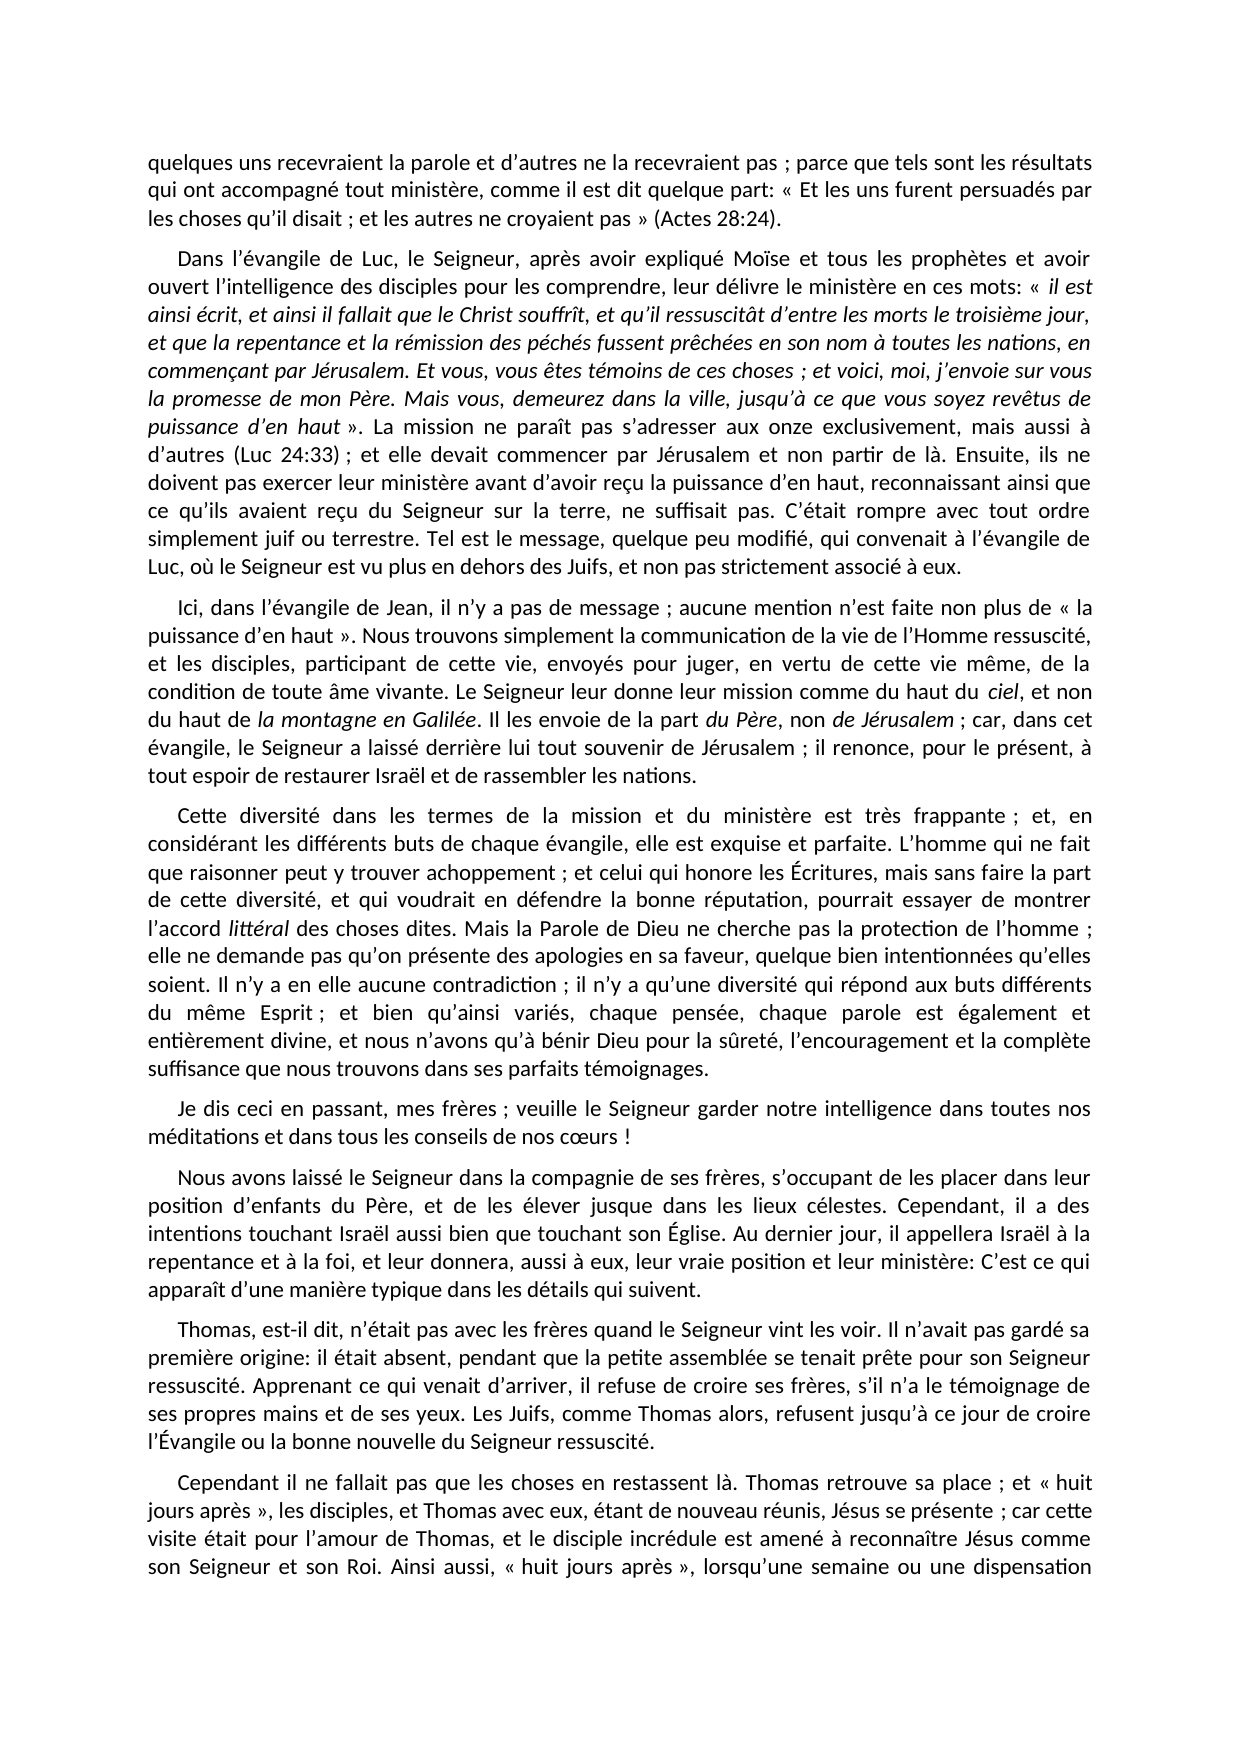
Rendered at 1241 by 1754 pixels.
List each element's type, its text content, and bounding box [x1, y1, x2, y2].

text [148, 1468, 1093, 1580]
text Thomas, est-il dit, n’était pas avec les frères quand le Seigneur vint les voir. Il n’avait pas gardé sa première origine: il était absent, pendant que la petite assemblée se tenait prête pour son Seigneur ressuscité. Apprenant ce qui venait d’arriver, il refuse de croire ses frères, s’il n’a le témoignage de ses propres mains et de ses yeux. Les Juifs, comme Thomas alors, refusent jusqu’à ce jour de croire l’Évangile ou la bonne nouvelle du Seigneur ressuscité. [148, 1315, 1093, 1456]
text Dans l’évangile de Luc, le Seigneur, après avoir expliqué Moïse et tous les prophètes et avoir ouvert l’intelligence des disciples pour les comprendre, leur délivre le ministère en ces mots: « il est ainsi écrit, et ainsi il fallait que le Christ souffrît, et qu’il ressuscitât d’entre les morts le troisième jour, et que la repentance et la rémission des péchés fussent prêchées en son nom à toutes les nations, en commençant par Jérusalem. Et vous, vous êtes témoins de ces choses ; et voici, moi, j’envoie sur vous la promesse de mon Père. Mais vous, demeurez dans la ville, jusqu’à ce que vous soyez revêtus de puissance d’en haut ». La mission ne paraît pas s’adresser aux onze exclusivement, mais aussi à d’autres (Luc 24:33) ; et elle devait commencer par Jérusalem et non partir de là. Ensuite, ils ne doivent pas exercer leur ministère avant d’avoir reçu la puissance d’en haut, reconnaissant ainsi que ce qu’ils avaient reçu du Seigneur sur la terre, ne suffisait pas. C’était rompre avec tout ordre simplement juif ou terrestre. Tel est le message, quelque peu modifié, qui convenait à l’évangile de Luc, où le Seigneur est vu plus en dehors des Juifs, et non pas strictement associé à eux. [148, 244, 1093, 580]
text Je dis ceci en passant, mes frères ; veuille le Seigneur garder notre intelligence dans toutes nos méditations et dans tous les conseils de nos cœurs ! [148, 1094, 1093, 1150]
text Ici, dans l’évangile de Jean, il n’y a pas de message ; aucune mention n’est faite non plus de « la puissance d’en haut ». Nous trouvons simplement la communication de la vie de l’Homme ressuscité, et les disciples, participant de cette vie, envoyés pour juger, en vertu de cette vie même, de la condition de toute âme vivante. Le Seigneur leur donne leur mission comme du haut du ciel, et non du haut de la montagne en Galilée. Il les envoie de la part du Père, non de Jérusalem ; car, dans cet évangile, le Seigneur a laissé derrière lui tout souvenir de Jérusalem ; il renonce, pour le présent, à tout espoir de restaurer Israël et de rassembler les nations. [148, 593, 1093, 789]
text Cette diversité dans les termes de la mission et du ministère est très frappante ; et, en considérant les différents buts de chaque évangile, elle est exquise et parfaite. L’homme qui ne fait que raisonner peut y trouver achoppement ; et celui qui honore les Écritures, mais sans faire la part de cette diversité, et qui voudrait en défendre la bonne réputation, pourrait essayer de montrer l’accord littéral des choses dites. Mais la Parole de Dieu ne cherche pas la protection de l’homme ; elle ne demande pas qu’on présente des apologies en sa faveur, quelque bien intentionnées qu’elles soient. Il n’y a en elle aucune contradiction ; il n’y a qu’une diversité qui répond aux buts différents du même Esprit ; et bien qu’ainsi variés, chaque pensée, chaque parole est également et entièrement divine, et nous n’avons qu’à bénir Dieu pour la sûreté, l’encouragement et la complète suffisance que nous trouvons dans ses parfaits témoignages. [148, 802, 1093, 1082]
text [148, 148, 1093, 232]
text Nous avons laissé le Seigneur dans la compagnie de ses frères, s’occupant de les placer dans leur position d’enfants du Père, et de les élever jusque dans les lieux célestes. Cependant, il a des intentions touchant Israël aussi bien que touchant son Église. Au dernier jour, il appellera Israël à la repentance et à la foi, et leur donnera, aussi à eux, leur vraie position et leur ministère: C’est ce qui apparaît d’une manière typique dans les détails qui suivent. [148, 1163, 1093, 1303]
